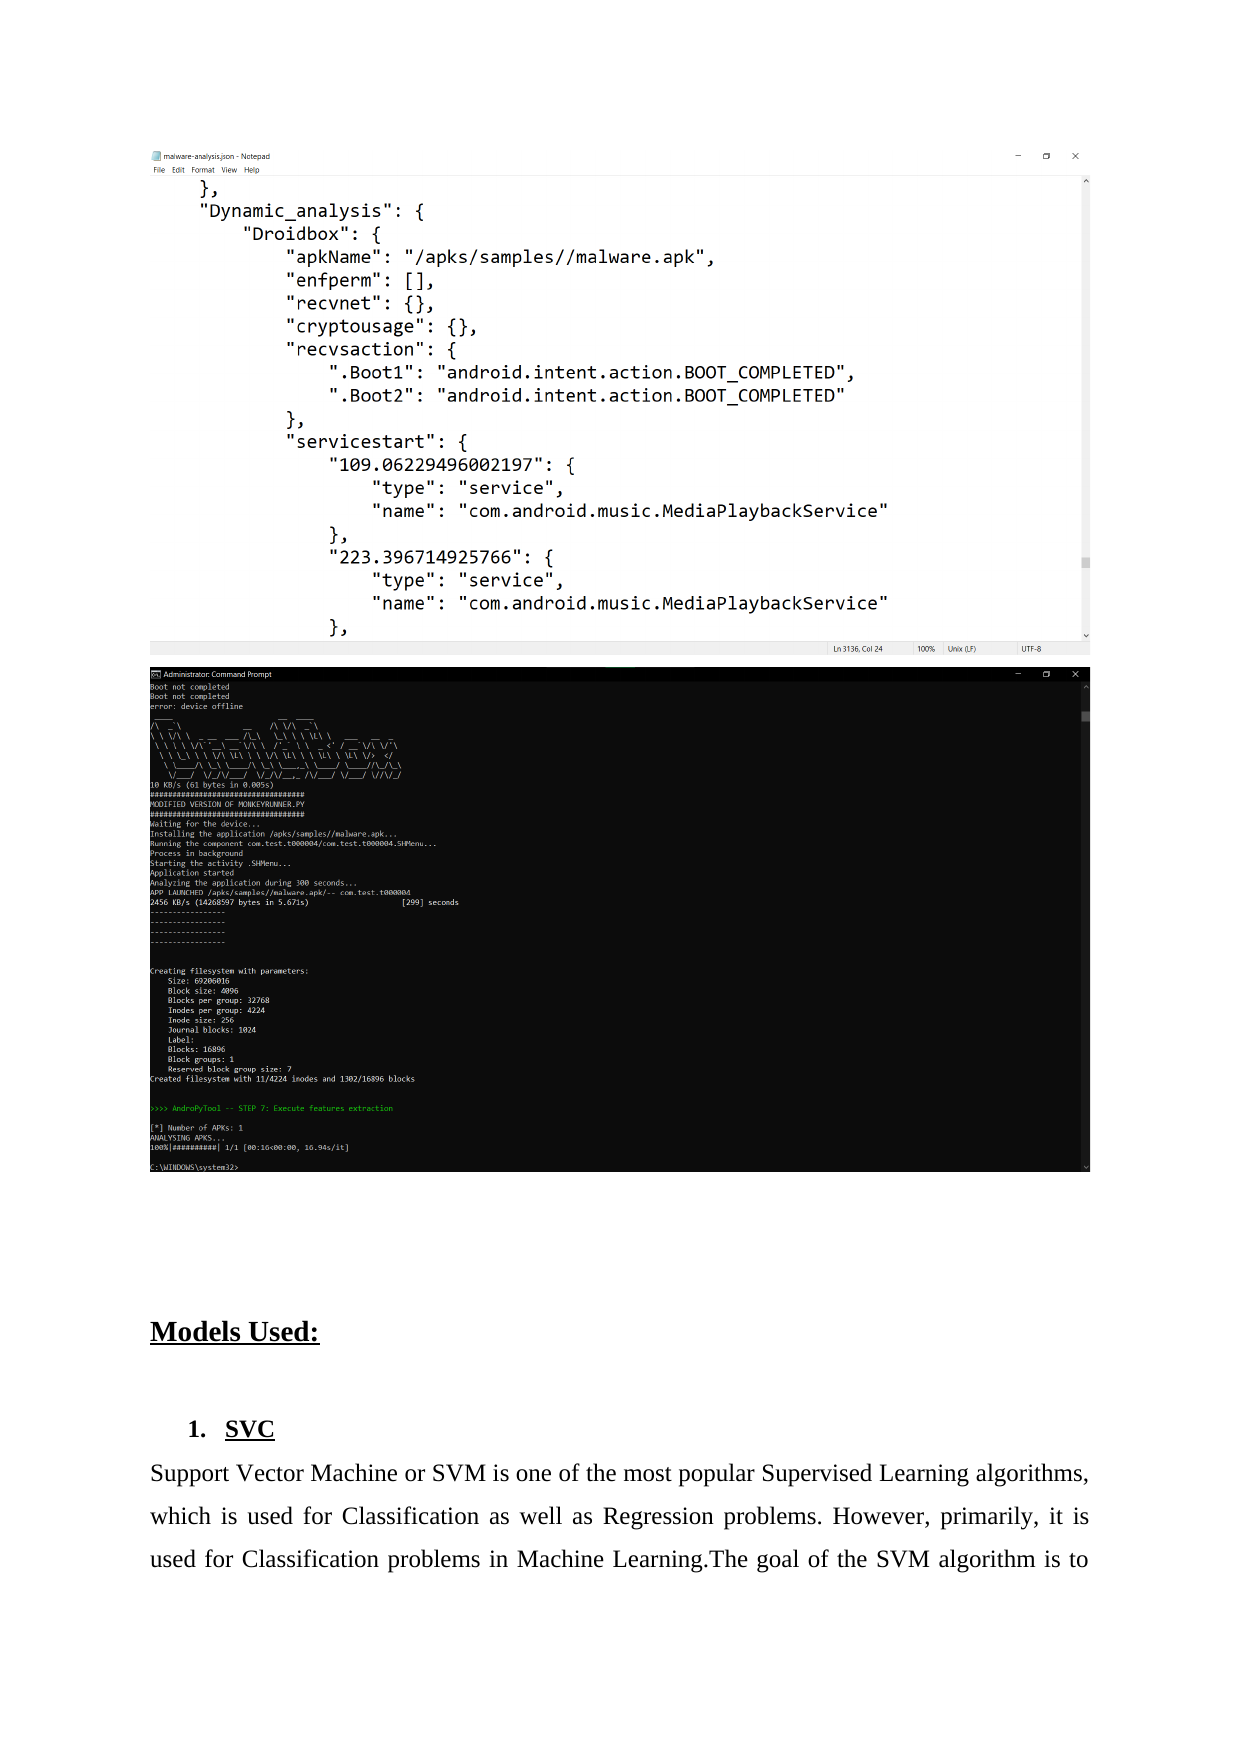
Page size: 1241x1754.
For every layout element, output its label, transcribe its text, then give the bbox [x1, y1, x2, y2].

picture [150, 667, 1091, 1172]
picture [150, 150, 1091, 655]
list SVC [187, 1414, 1090, 1443]
text Models Used: [150, 1314, 1090, 1347]
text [150, 1458, 1090, 1573]
